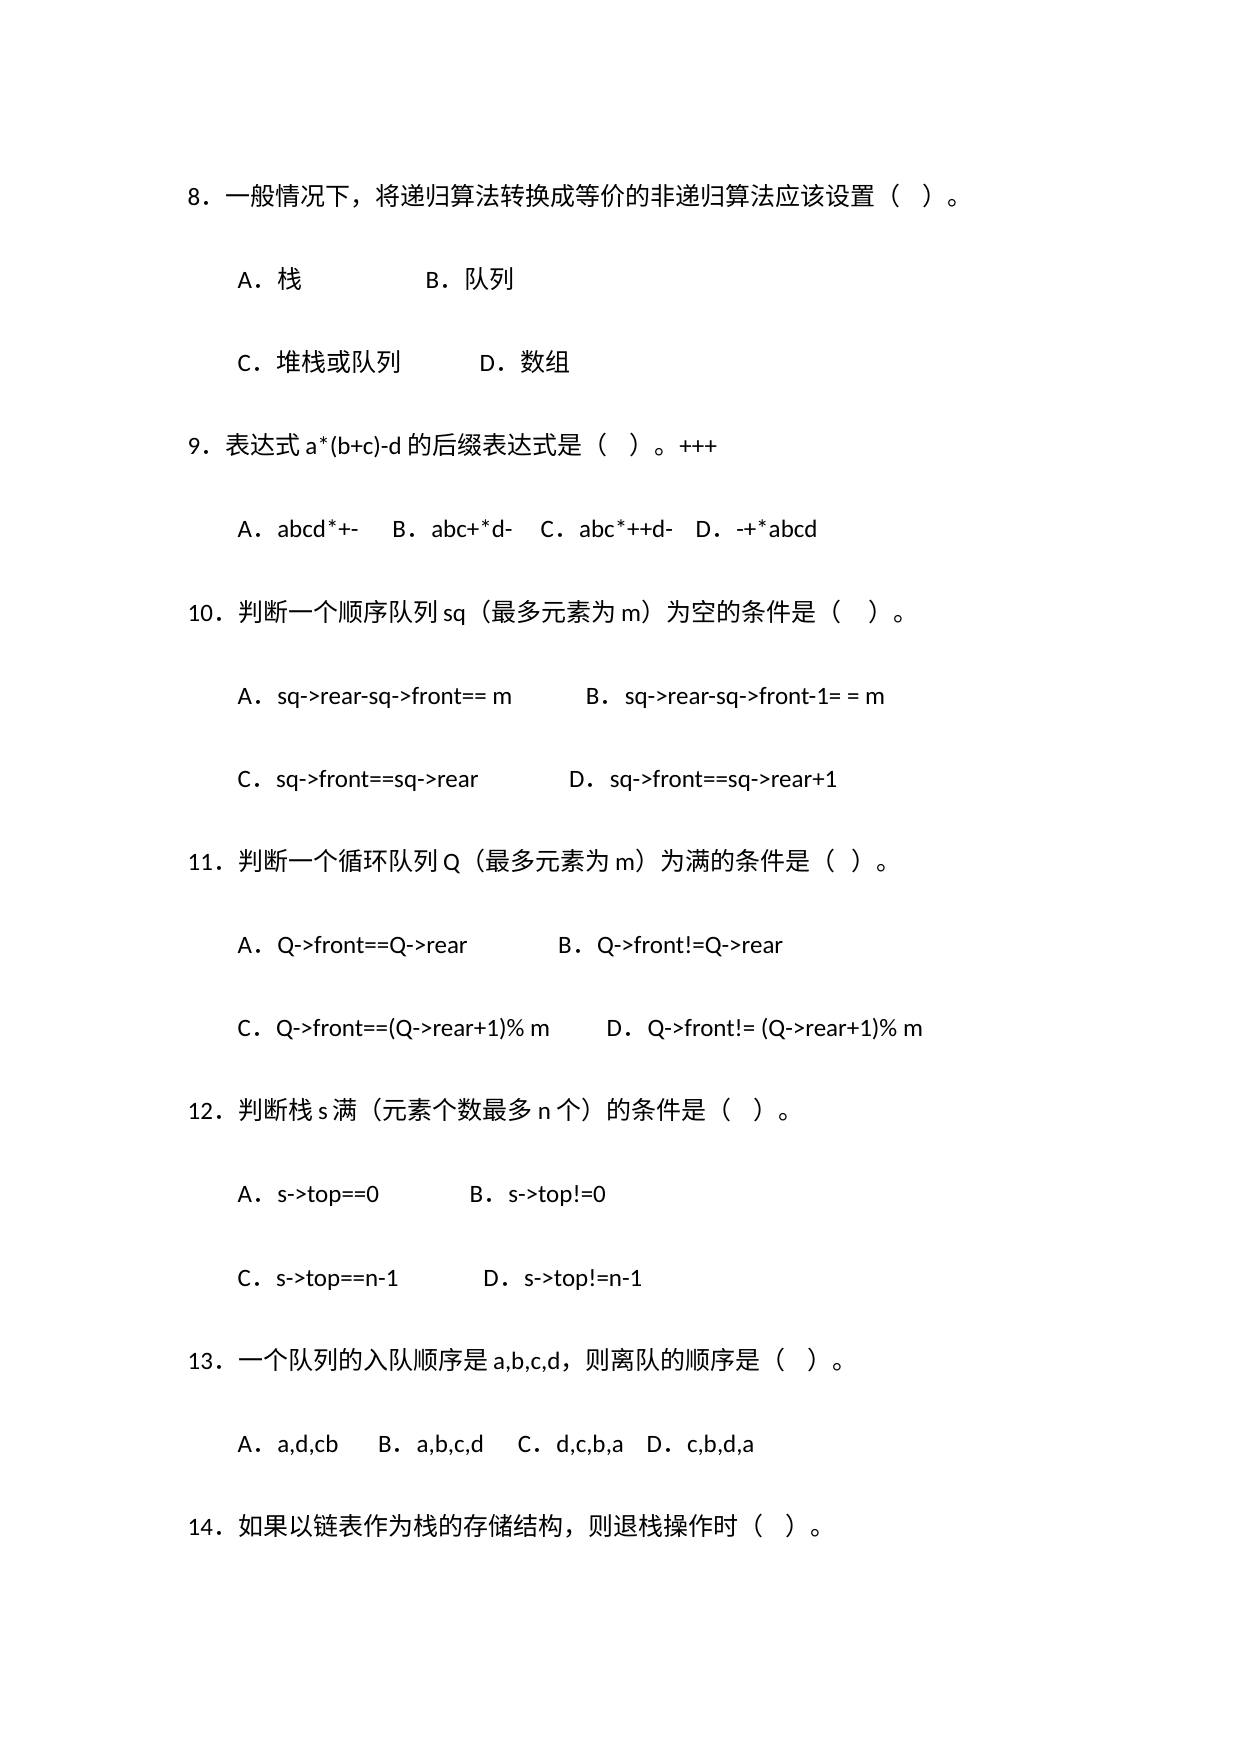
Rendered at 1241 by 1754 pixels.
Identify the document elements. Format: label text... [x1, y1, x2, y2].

list C．sq->front==sq->rear D．sq->front==sq->rear+1 [187, 744, 1053, 809]
list 14．如果以链表作为栈的存储结构，则退栈操作时（ ）。 [187, 1492, 1053, 1557]
list 11．判断一个循环队列Q（最多元素为m）为满的条件是（ ）。 [187, 827, 1053, 892]
list A．Q->front==Q->rear B．Q->front!=Q->rear [187, 910, 1053, 975]
list 12．判断栈s满（元素个数最多n个）的条件是（ ）。 [187, 1076, 1053, 1141]
list A．abcd*+- B．abc+*d- C．abc*++d- D．-+*abcd [187, 494, 1053, 559]
list A．栈 B．队列 [187, 245, 1053, 310]
list 10．判断一个顺序队列sq（最多元素为m）为空的条件是（ ）。 [187, 578, 1053, 643]
list A．a,d,cb B．a,b,c,d C．d,c,b,a D．c,b,d,a [187, 1409, 1053, 1474]
list 8．一般情况下，将递归算法转换成等价的非递归算法应该设置（ ）。 [187, 162, 1053, 227]
list C．s->top==n-1 D．s->top!=n-1 [187, 1243, 1053, 1308]
list C．堆栈或队列 D．数组 [187, 328, 1053, 393]
list A．s->top==0 B．s->top!=0 [187, 1159, 1053, 1224]
list C．Q->front==(Q->rear+1)% m D．Q->front!= (Q->rear+1)% m [187, 993, 1053, 1058]
list 9．表达式a*(b+c)-d的后缀表达式是（ ）。+++ [187, 411, 1053, 476]
list 13．一个队列的入队顺序是a,b,c,d，则离队的顺序是（ ）。 [187, 1326, 1053, 1391]
list A．sq->rear-sq->front== m B．sq->rear-sq->front-1= = m [187, 661, 1053, 726]
